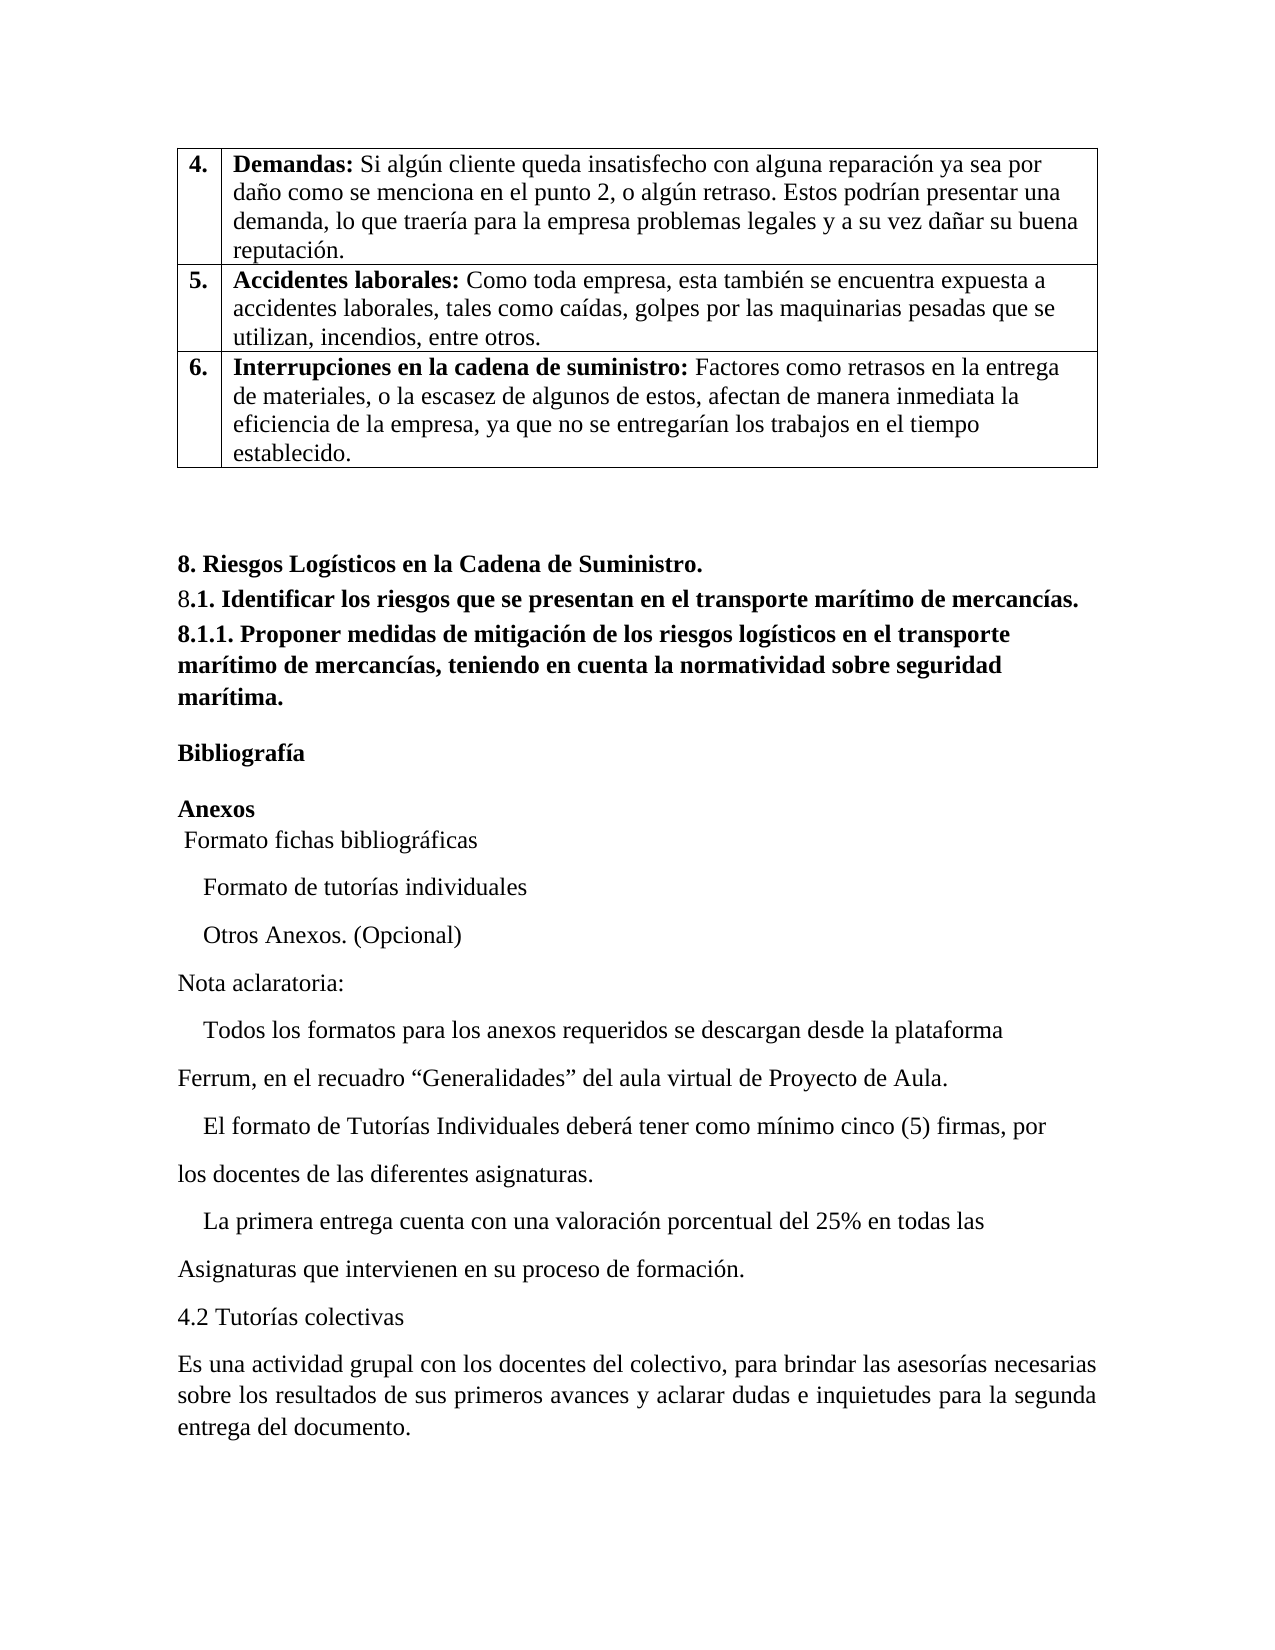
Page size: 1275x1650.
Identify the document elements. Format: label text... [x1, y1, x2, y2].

text  Todos los formatos para los anexos requeridos se descargan desde la plataforma [177, 1016, 1098, 1044]
subtitle 8. Riesgos Logísticos en la Cadena de Suministro. [177, 549, 1098, 578]
subtitle Bibliografía [177, 738, 1098, 766]
table_cell Interrupciones en la cadena de suministro: Factores como retrasos en la entrega de materiales, o la escasez de algunos de estos, afectan de manera inmediata la eficiencia de la empresa, ya que no se entregarían los trabajos en el tiempo establecido. [222, 352, 1097, 467]
text Nota aclaratoria: [177, 968, 1098, 997]
table_cell 5. [178, 265, 221, 351]
table_cell Accidentes laborales: Como toda empresa, esta también se encuentra expuesta a accidentes laborales, tales como caídas, golpes por las maquinarias pesadas que se utilizan, incendios, entre otros. [222, 265, 1097, 351]
table_cell 4. [178, 149, 221, 264]
subtitle 8.1. Identificar los riesgos que se presentan en el transporte marítimo de mercancías. [177, 584, 1098, 613]
table_cell 6. [178, 352, 221, 467]
text Ferrum, en el recuadro “Generalidades” del aula virtual de Proyecto de Aula. [177, 1063, 1098, 1092]
subtitle Anexos [177, 794, 1098, 822]
text  El formato de Tutorías Individuales deberá tener como mínimo cinco (5) firmas, por [177, 1111, 1098, 1140]
text  Formato de tutorías individuales [177, 872, 1098, 901]
table_cell Demandas: Si algún cliente queda insatisfecho con alguna reparación ya sea por daño como se menciona en el punto 2, o algún retraso. Estos podrían presentar una demanda, lo que traería para la empresa problemas legales y a su vez dañar su buena reputación. [222, 149, 1097, 264]
text los docentes de las diferentes asignaturas. [177, 1159, 1098, 1187]
text Es una actividad grupal con los docentes del colectivo, para brindar las asesorías necesarias sobre los resultados de sus primeros avances y aclarar dudas e inquietudes para la segunda entrega del documento. [177, 1349, 1098, 1440]
text Asignaturas que intervienen en su proceso de formación. [177, 1254, 1098, 1283]
text Formato fichas bibliográficas [177, 825, 1098, 853]
text  La primera entrega cuenta con una valoración porcentual del 25% en todas las [177, 1206, 1098, 1235]
text  Otros Anexos. (Opcional) [177, 920, 1098, 949]
text 4.2 Tutorías colectivas [177, 1302, 1098, 1331]
subtitle 8.1.1. Proponer medidas de mitigación de los riesgos logísticos en el transporte marítimo de mercancías, teniendo en cuenta la normatividad sobre seguridad marítima. [177, 619, 1098, 710]
